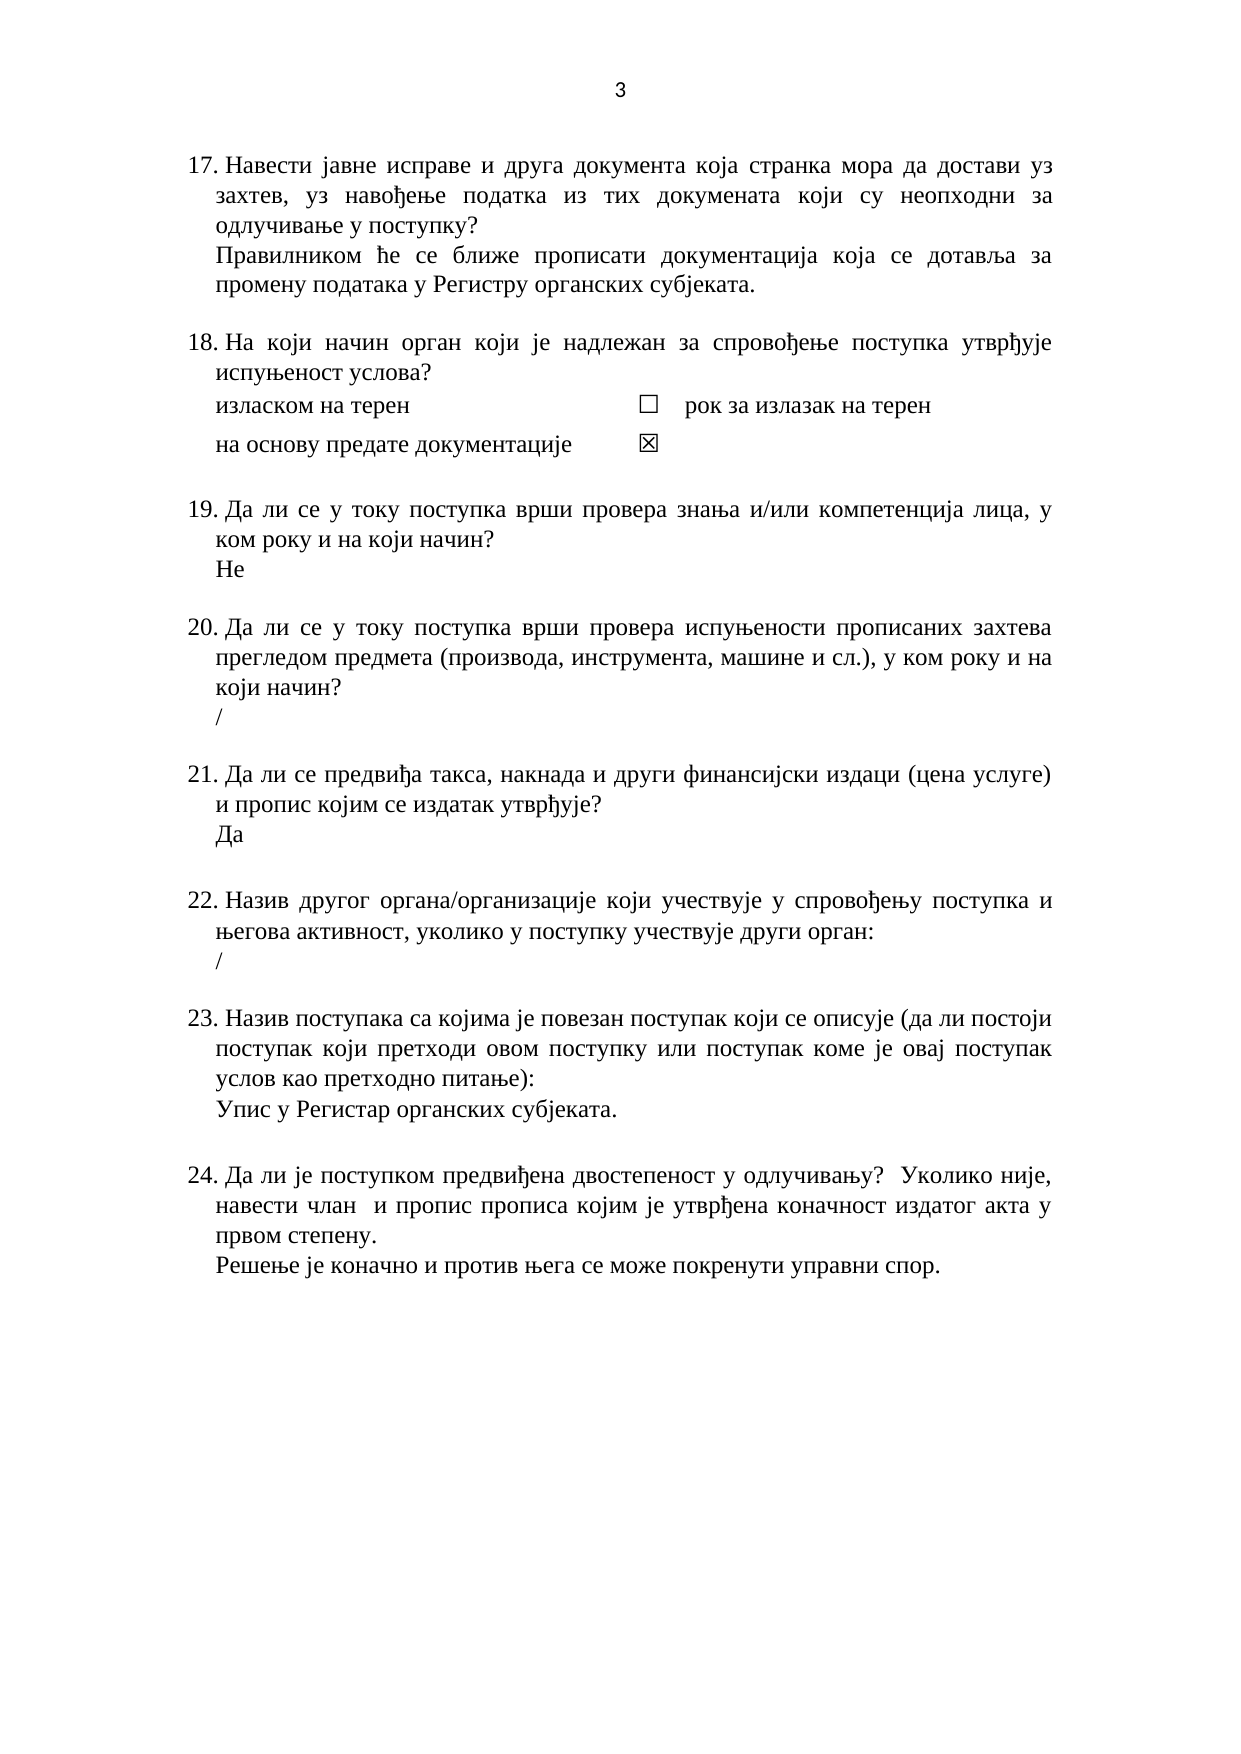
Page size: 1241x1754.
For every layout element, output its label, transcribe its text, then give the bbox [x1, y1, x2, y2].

list Назив другог органа/организације који учествује у спровођењу поступка и његова активност, уколико у поступку учествује други орган: [187, 886, 1053, 944]
text Да [215, 819, 1053, 848]
list Да ли је поступком предвиђена двостепеност у одлучивању? Уколико није, навести члан и пропис прописа којим је утврђена коначност издатог акта у првом степену. [187, 1160, 1053, 1249]
text / [215, 946, 1053, 974]
text изласком на терен ☐ рок за излазак на терен [215, 387, 1053, 421]
text на основу предате документације ☒ [215, 426, 1053, 460]
list Назив поступака са којима је повезан поступак који се описује (да ли постоји поступак који претходи овом поступку или поступак коме је овај поступак услов као претходно питање): [187, 1003, 1053, 1092]
text Правилником ће се ближе прописати документација која се дотавља за промену података у Регистру органских субјеката. [215, 240, 1053, 298]
text Решење је коначно и против њега се може покренути управни спор. [215, 1250, 1053, 1279]
list Да ли се у току поступка врши провера испуњености прописаних захтева прегледом предмета (производа, инструмента, машине и сл.), у ком року и на који начин? [187, 612, 1053, 701]
list Да ли се предвиђа такса, накнада и други финансијски издаци (цена услуге) и пропис којим се издатак утврђује? [187, 759, 1053, 818]
text / [215, 702, 1053, 731]
text Не [215, 554, 1053, 583]
text Упис у Регистар органских субјеката. [215, 1094, 1053, 1122]
list Навести јавне исправе и друга документа која странка мора да достави уз захтев, уз навођење податка из тих докумената који су неопходни за одлучивање у поступку? [187, 150, 1053, 239]
list Да ли се у току поступка врши провера знања и/или компетенција лица, у ком року и на који начин? [187, 494, 1053, 553]
list На који начин орган који је надлежан за спровођење поступка утврђује испуњеност услова? [187, 327, 1053, 385]
